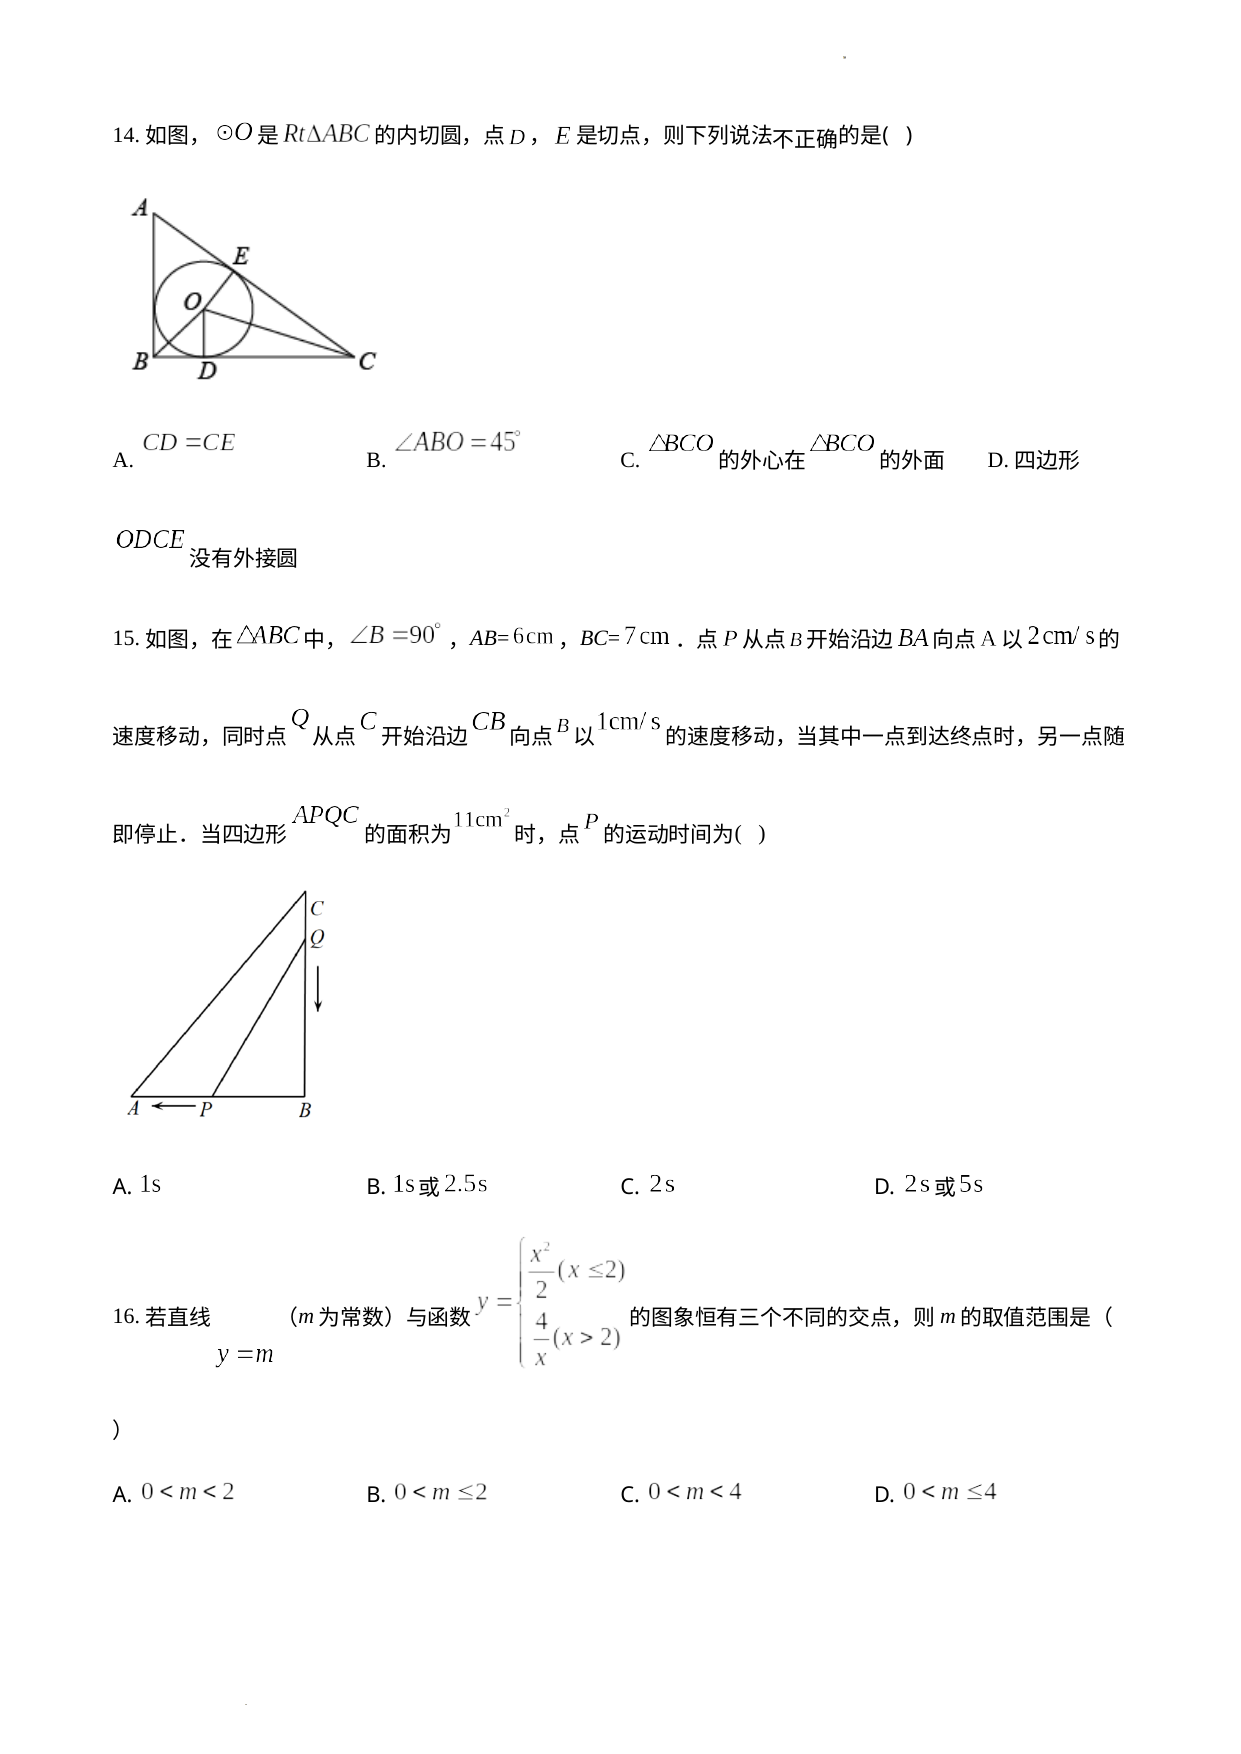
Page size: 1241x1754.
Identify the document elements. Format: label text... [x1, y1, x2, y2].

text A. B. C. D. [112, 1461, 1128, 1526]
text 14. 如图，是的内切圆，点，是切点，则下列说法不正确的是( ) [112, 102, 1128, 167]
text A. B. C. 的外心在的外面 D. 四边形没有外接圆 [112, 427, 1128, 589]
text 16. 若直线（m为常数）与函数的图象恒有三个不同的交点，则m的取值范围是（ ） [112, 1234, 1128, 1446]
picture [112, 881, 332, 1128]
text A. B. 或 C. D. 或 [112, 1153, 1128, 1218]
picture [112, 186, 393, 395]
text 15. 如图，在中，，AB=，BC=．点从点开始沿边向点以的速度移动，同时点从点开始沿边向点以的速度移动，当其中一点到达终点时，另一点随即停止．当四边形的面积为时，点的运动时间为( ) [112, 605, 1128, 865]
